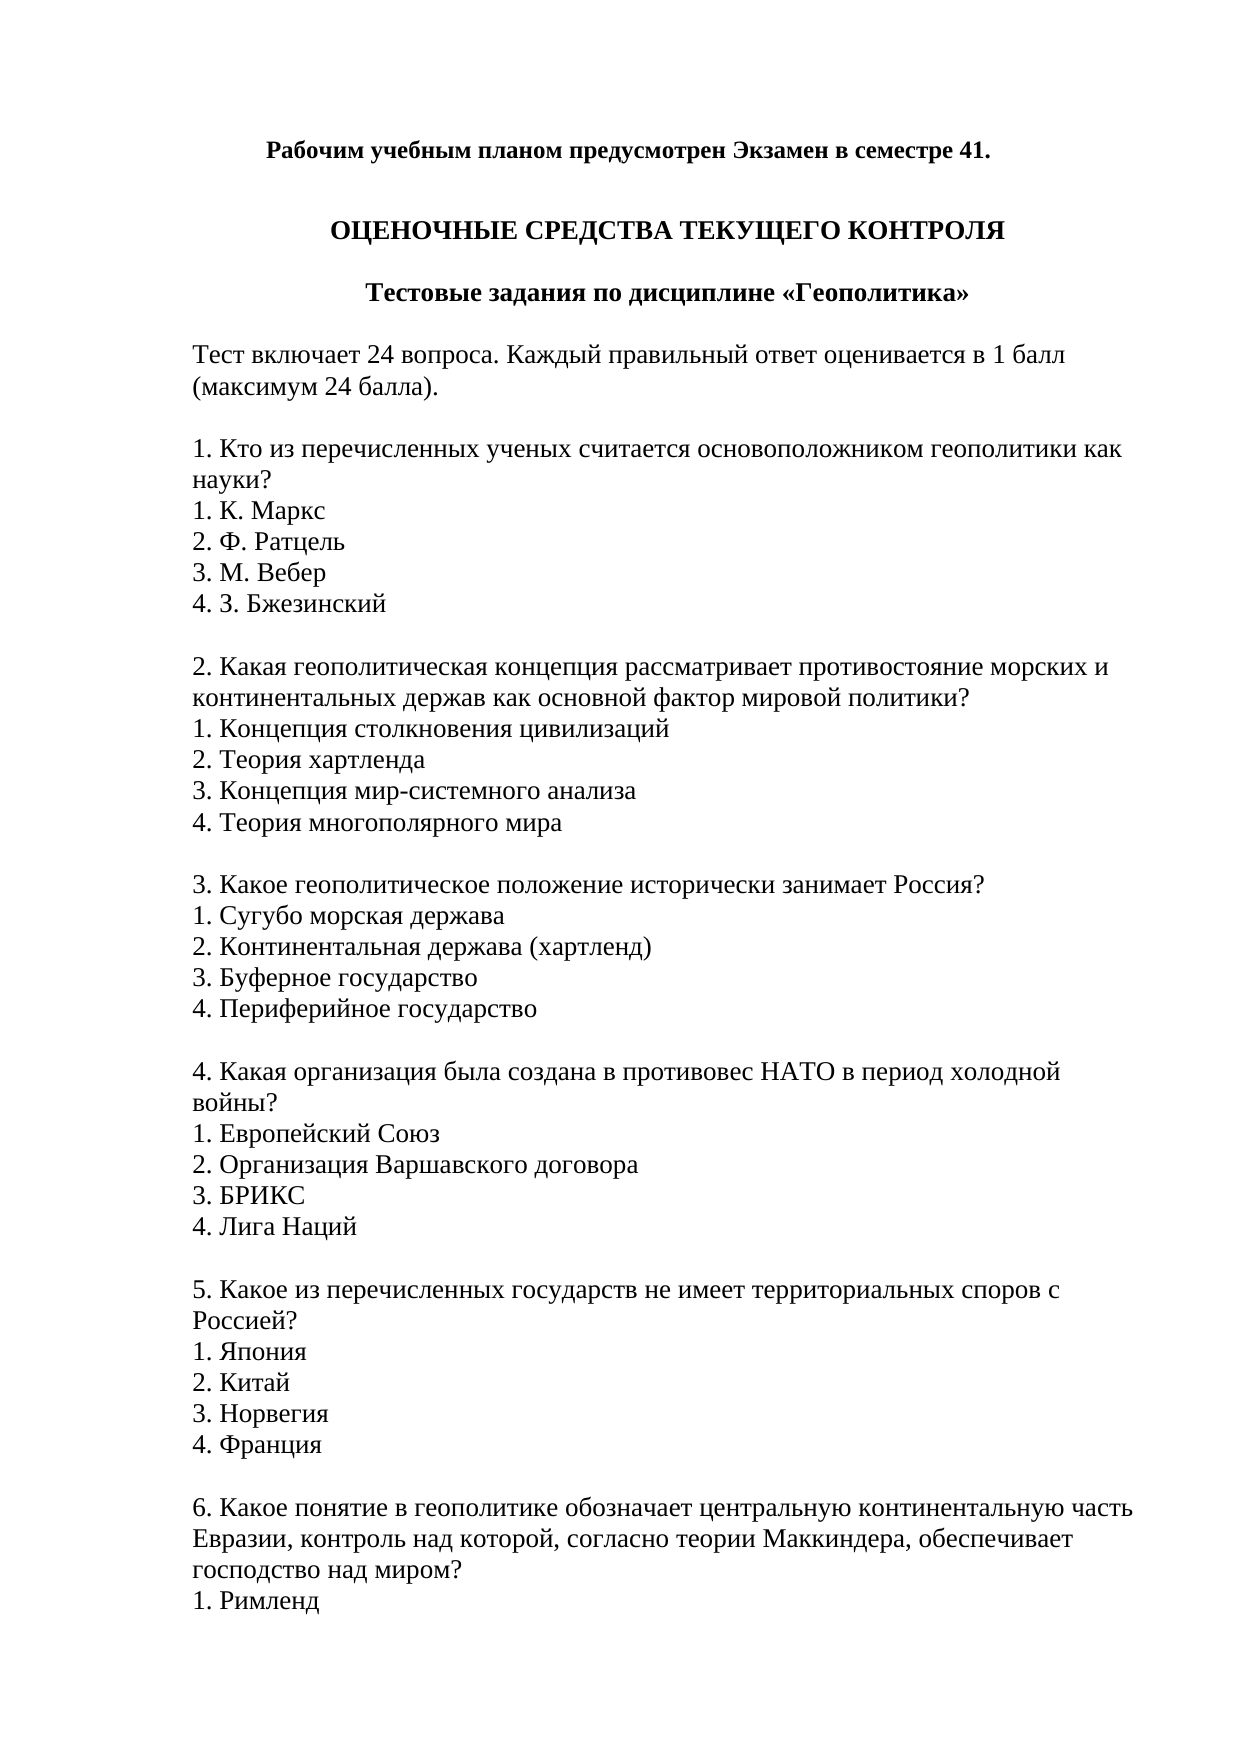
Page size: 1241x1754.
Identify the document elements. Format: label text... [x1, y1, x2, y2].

text 3. Норвегия [192, 1397, 1152, 1428]
text 4. Теория многополярного мира [192, 806, 1152, 837]
text 3. Концепция мир-системного анализа [192, 774, 1152, 806]
text 3. БРИКС [192, 1179, 1152, 1211]
text 5. Какое из перечисленных государств не имеет территориальных споров с Россией? [192, 1273, 1152, 1335]
text Рабочим учебным планом предусмотрен Экзамен в семестре 41. [266, 135, 1152, 164]
text 2. Какая геополитическая концепция рассматривает противостояние морских и континентальных держав как основной фактор мировой политики? [192, 650, 1152, 712]
text 4. Лига Наций [192, 1211, 1152, 1242]
text 3. Какое геополитическое положение исторически занимает Россия? [192, 868, 1152, 899]
text 3. М. Вебер [192, 556, 1152, 588]
text 4. Франция [192, 1428, 1152, 1460]
text 4. Периферийное государство [192, 992, 1152, 1024]
text 1. Европейский Союз [192, 1117, 1152, 1148]
text 1. Сугубо морская держава [192, 899, 1152, 930]
text 6. Какое понятие в геополитике обозначает центральную континентальную часть Евразии, контроль над которой, согласно теории Маккиндера, обеспечивает господство над миром? [192, 1491, 1152, 1584]
text Тестовые задания по дисциплине «Геополитика» [177, 276, 1152, 307]
text 2. Китай [192, 1366, 1152, 1397]
text 1. Римленд [192, 1584, 1152, 1615]
text Тест включает 24 вопроса. Каждый правильный ответ оценивается в 1 балл (максимум 24 балла). [192, 338, 1152, 401]
text 1. К. Маркс [192, 494, 1152, 525]
text 1. Япония [192, 1335, 1152, 1366]
text 1. Концепция столкновения цивилизаций [192, 712, 1152, 743]
text ОЦЕНОЧНЫЕ СРЕДСТВА ТЕКУЩЕГО КОНТРОЛЯ [177, 214, 1152, 245]
text 2. Ф. Ратцель [192, 525, 1152, 556]
text 2. Континентальная держава (хартленд) [192, 930, 1152, 961]
text 1. Кто из перечисленных ученых считается основоположником геополитики как науки? [192, 432, 1152, 494]
text 4. З. Бжезинский [192, 588, 1152, 619]
text 2. Организация Варшавского договора [192, 1148, 1152, 1179]
text 2. Теория хартленда [192, 743, 1152, 774]
text 4. Какая организация была создана в противовес НАТО в период холодной войны? [192, 1055, 1152, 1117]
text 3. Буферное государство [192, 961, 1152, 992]
